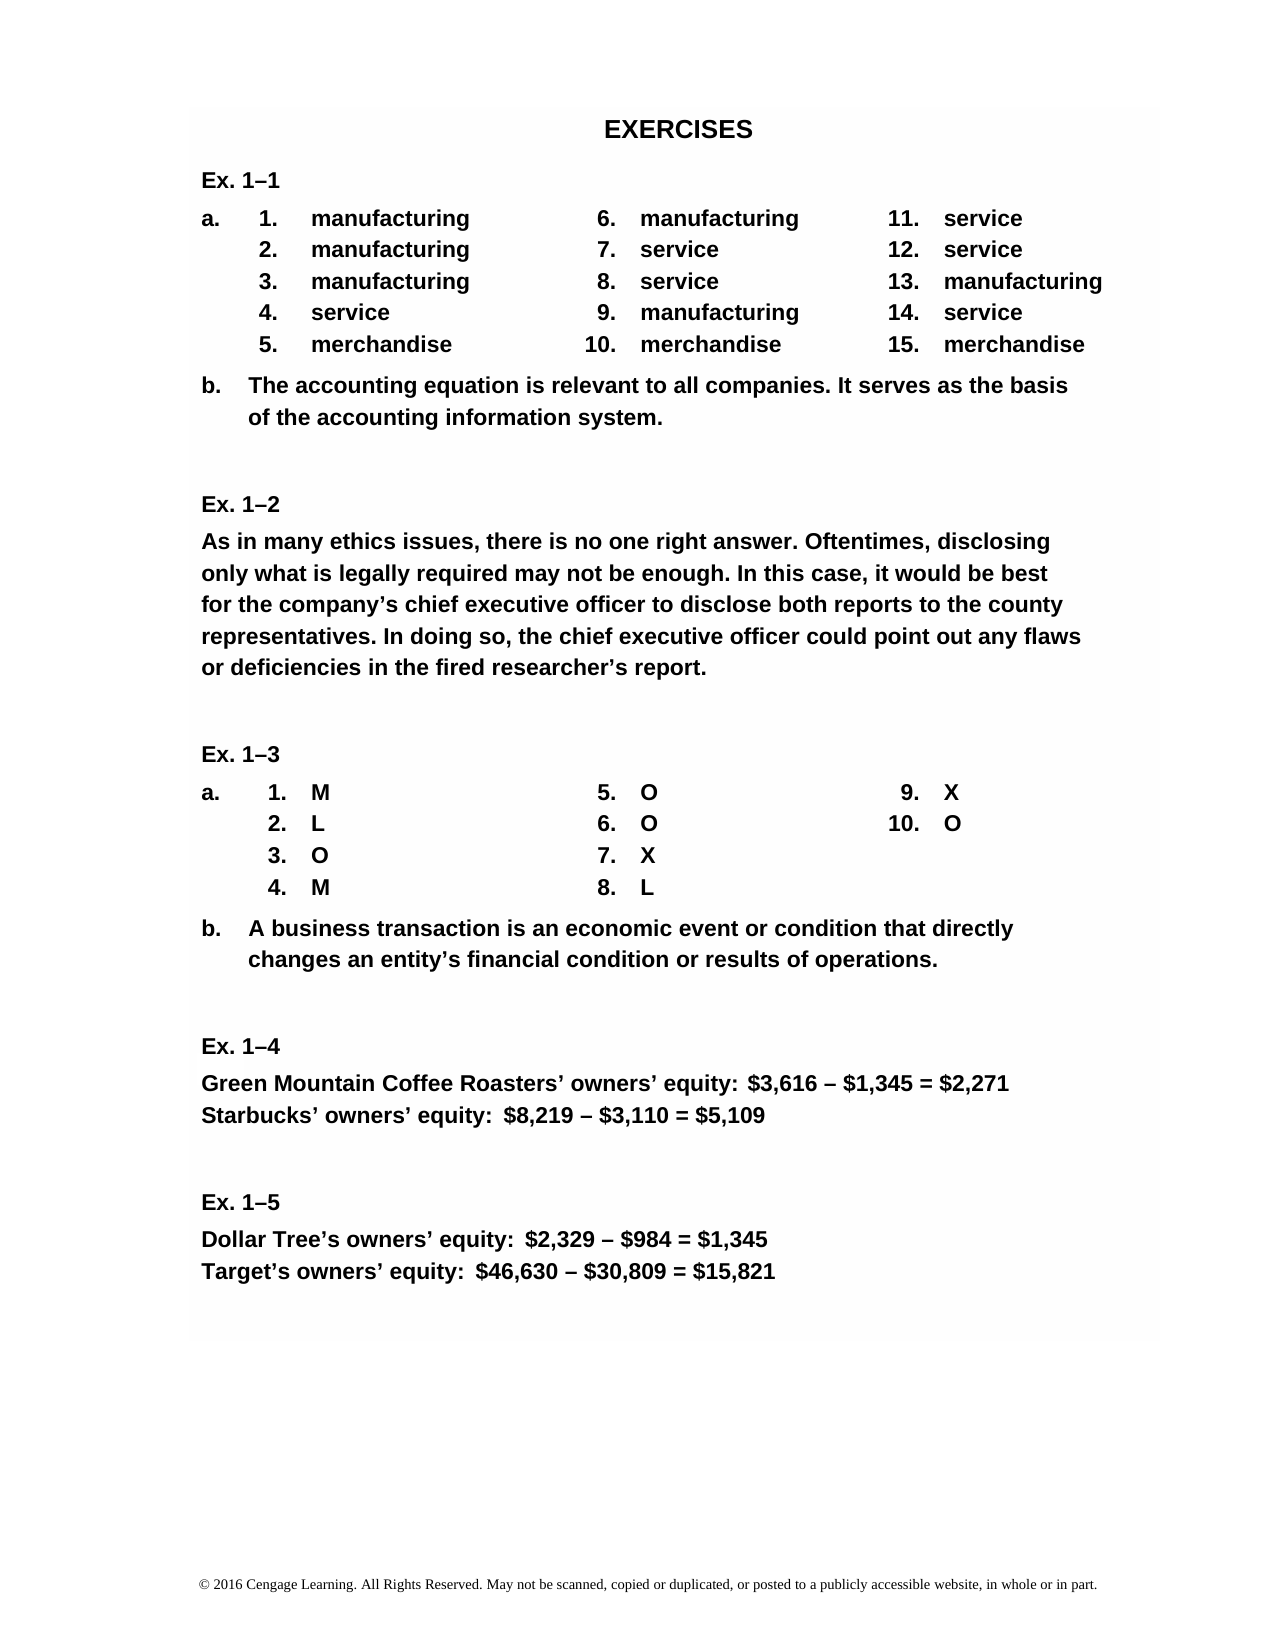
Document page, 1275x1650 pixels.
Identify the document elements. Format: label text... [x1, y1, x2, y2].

text or deficiencies in the fired researcher’s report. [201, 654, 1275, 681]
text 3. O 7. X [268, 842, 1275, 869]
text Ex. 1–1 [201, 167, 1275, 194]
text a. 1. M 5. O 9. X [201, 779, 1275, 805]
text Target’s owners’ equity: $46,630 – $30,809 = $15,821 [201, 1258, 1275, 1285]
text As in many ethics issues, there is no one right answer. Oftentimes, disclosing [201, 528, 1275, 555]
text changes an entity’s financial condition or results of operations. [248, 946, 1275, 973]
text Ex. 1–5 [201, 1189, 1275, 1216]
text 5. merchandise 10. merchandise 15. merchandise [259, 331, 1275, 358]
text Dollar Tree’s owners’ equity: $2,329 – $984 = $1,345 [201, 1226, 1275, 1253]
text EXERCISES [604, 114, 1275, 144]
text for the company’s chief executive officer to disclose both reports to the county [201, 591, 1275, 618]
text 4. M 8. L [268, 874, 1275, 900]
text b. A business transaction is an economic event or condition that directly [201, 915, 1275, 941]
text 2. L 6. O 10. O [268, 810, 1275, 837]
text only what is legally required may not be enough. In this case, it would be best [201, 560, 1275, 586]
text 4. service 9. manufacturing 14. service [259, 299, 1275, 326]
text a. 1. manufacturing 6. manufacturing 11. service [201, 205, 1275, 231]
text 2. manufacturing 7. service 12. service [259, 236, 1275, 263]
text Ex. 1–3 [201, 742, 1275, 768]
text representatives. In doing so, the chief executive officer could point out any flaws [201, 623, 1275, 649]
text Ex. 1–2 [201, 491, 1275, 518]
text 3. manufacturing 8. service 13. manufacturing [259, 268, 1275, 294]
text b. The accounting equation is relevant to all companies. It serves as the basis [201, 372, 1275, 399]
text Starbucks’ owners’ equity: $8,219 – $3,110 = $5,109 [201, 1102, 1275, 1129]
text Ex. 1–4 [201, 1033, 1275, 1060]
text Green Mountain Coffee Roasters’ owners’ equity: $3,616 – $1,345 = $2,271 [201, 1071, 1275, 1097]
text of the accounting information system. [248, 404, 1275, 430]
